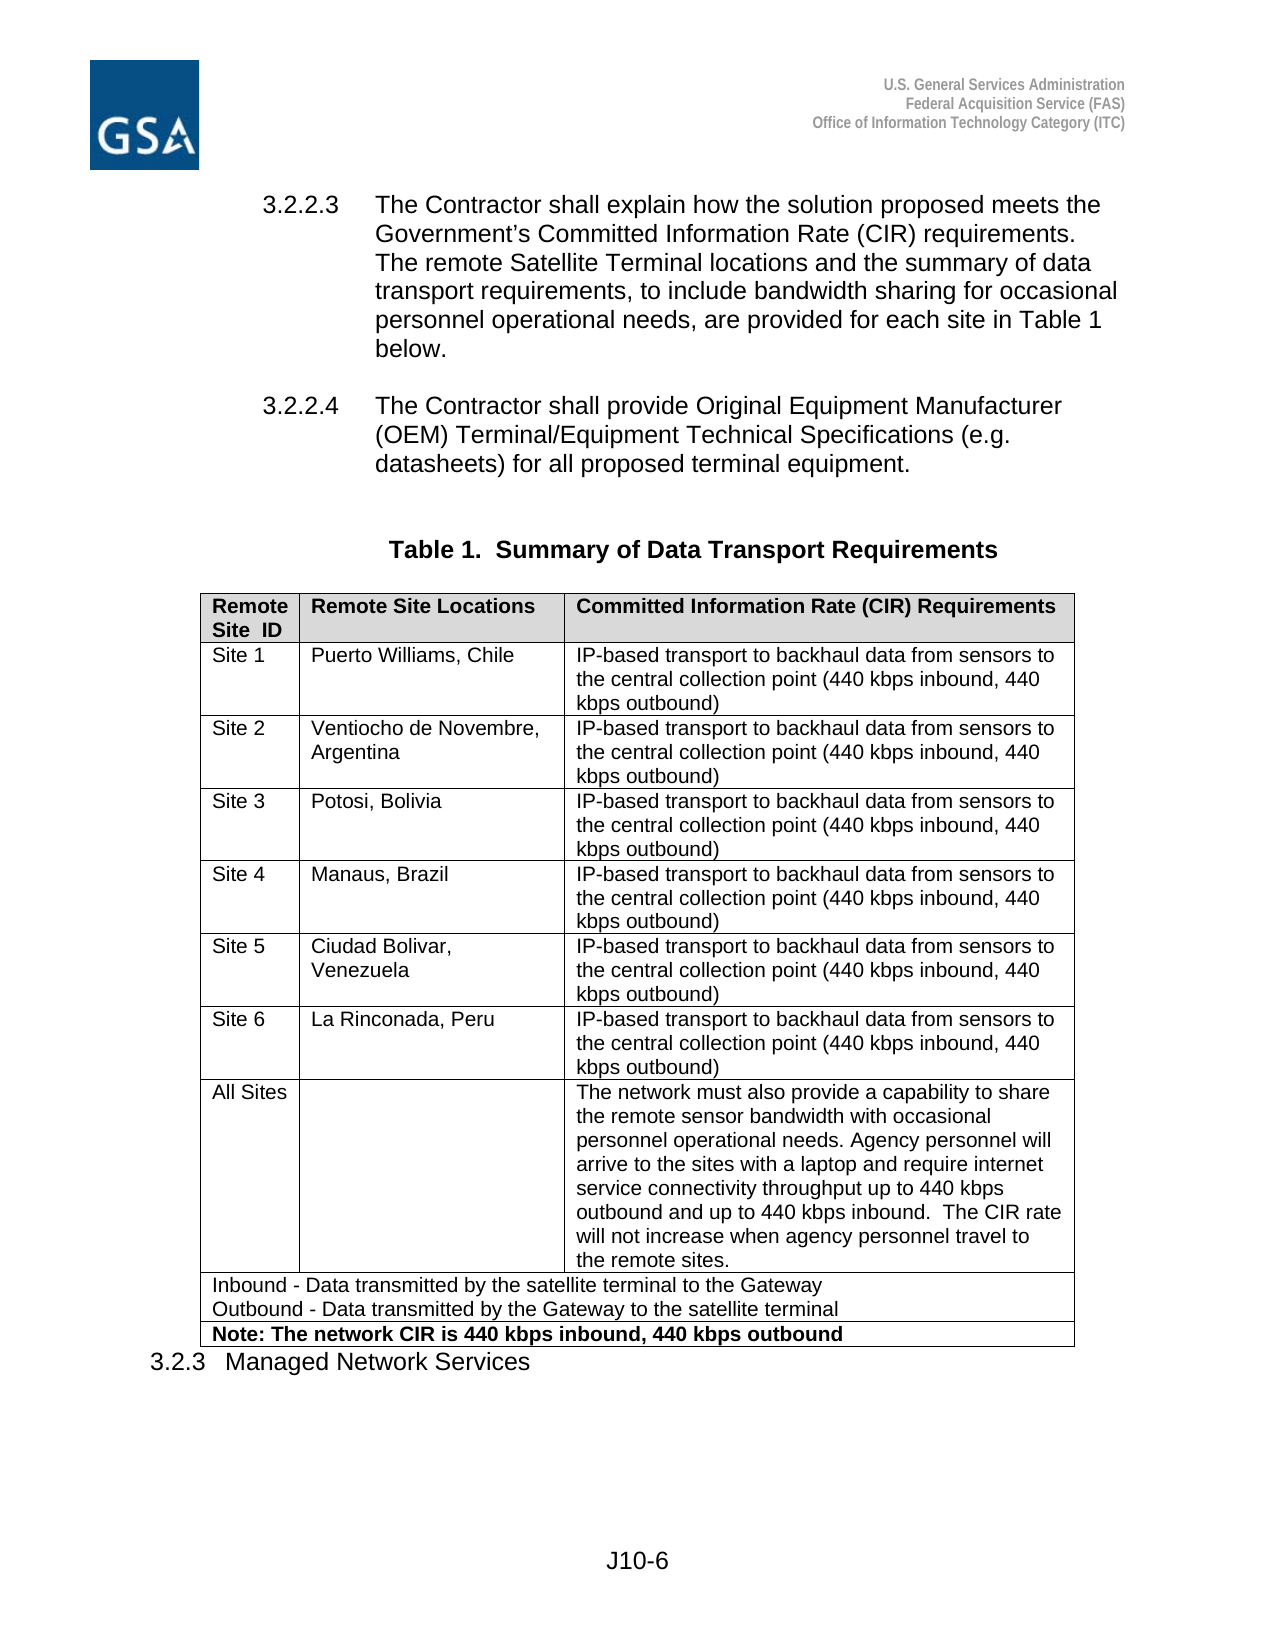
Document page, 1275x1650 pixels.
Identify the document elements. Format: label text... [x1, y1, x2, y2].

picture [90, 60, 200, 170]
table_cell Site 5 [201, 934, 299, 1006]
table_cell La Rinconada, Peru [300, 1007, 564, 1079]
text 3.2.2.3 The Contractor shall explain how the solution proposed meets the Government’s Committed Information Rate (CIR) requirements. The remote Satellite Terminal locations and the summary of data transport requirements, to include bandwidth sharing for occasional personnel operational needs, are provided for each site in Table 1 below. [262, 190, 1125, 362]
table_cell Potosi, Bolivia [300, 789, 564, 860]
table_cell Ciudad Bolivar, Venezuela [300, 934, 564, 1006]
table_cell IP-based transport to backhaul data from sensors to the central collection point (440 kbps inbound, 440 kbps outbound) [565, 934, 1074, 1006]
table_header Remote Site ID [201, 594, 299, 642]
table_cell Manaus, Brazil [300, 861, 564, 933]
text 3.2.3 Managed Network Services [150, 621, 1125, 1376]
table_cell IP-based transport to backhaul data from sensors to the central collection point (440 kbps inbound, 440 kbps outbound) [565, 861, 1074, 933]
table_cell Puerto Williams, Chile [300, 643, 564, 714]
table_cell Site 2 [201, 716, 299, 787]
text Table 1. Summary of Data Transport Requirements [262, 535, 1125, 564]
table_cell The network must also provide a capability to share the remote sensor bandwidth with occasional personnel operational needs. Agency personnel will arrive to the sites with a laptop and require internet service connectivity throughput up to 440 kbps outbound and up to 440 kbps inbound. The CIR rate will not increase when agency personnel travel to the remote sites. [565, 1080, 1074, 1272]
table_cell All Sites [201, 1080, 299, 1272]
table_cell Site 6 [201, 1007, 299, 1079]
table_cell Inbound - Data transmitted by the satellite terminal to the Gateway Outbound - Data transmitted by the Gateway to the satellite terminal [201, 1273, 1074, 1321]
table_cell Site 1 [201, 643, 299, 714]
table_cell Note: The network CIR is 440 kbps inbound, 440 kbps outbound [201, 1322, 1074, 1346]
table_cell IP-based transport to backhaul data from sensors to the central collection point (440 kbps inbound, 440 kbps outbound) [565, 716, 1074, 787]
table_header Remote Site Locations [300, 594, 564, 642]
table_cell IP-based transport to backhaul data from sensors to the central collection point (440 kbps inbound, 440 kbps outbound) [565, 643, 1074, 714]
table_cell Site 3 [201, 789, 299, 860]
table_header Committed Information Rate (CIR) Requirements [565, 594, 1074, 642]
table_cell IP-based transport to backhaul data from sensors to the central collection point (440 kbps inbound, 440 kbps outbound) [565, 789, 1074, 860]
table_cell Site 4 [201, 861, 299, 933]
table_cell [300, 1080, 564, 1272]
table_cell IP-based transport to backhaul data from sensors to the central collection point (440 kbps inbound, 440 kbps outbound) [565, 1007, 1074, 1079]
table_cell Ventiocho de Novembre, Argentina [300, 716, 564, 787]
text 3.2.2.4 The Contractor shall provide Original Equipment Manufacturer (OEM) Terminal/Equipment Technical Specifications (e.g. datasheets) for all proposed terminal equipment. [262, 391, 1125, 477]
